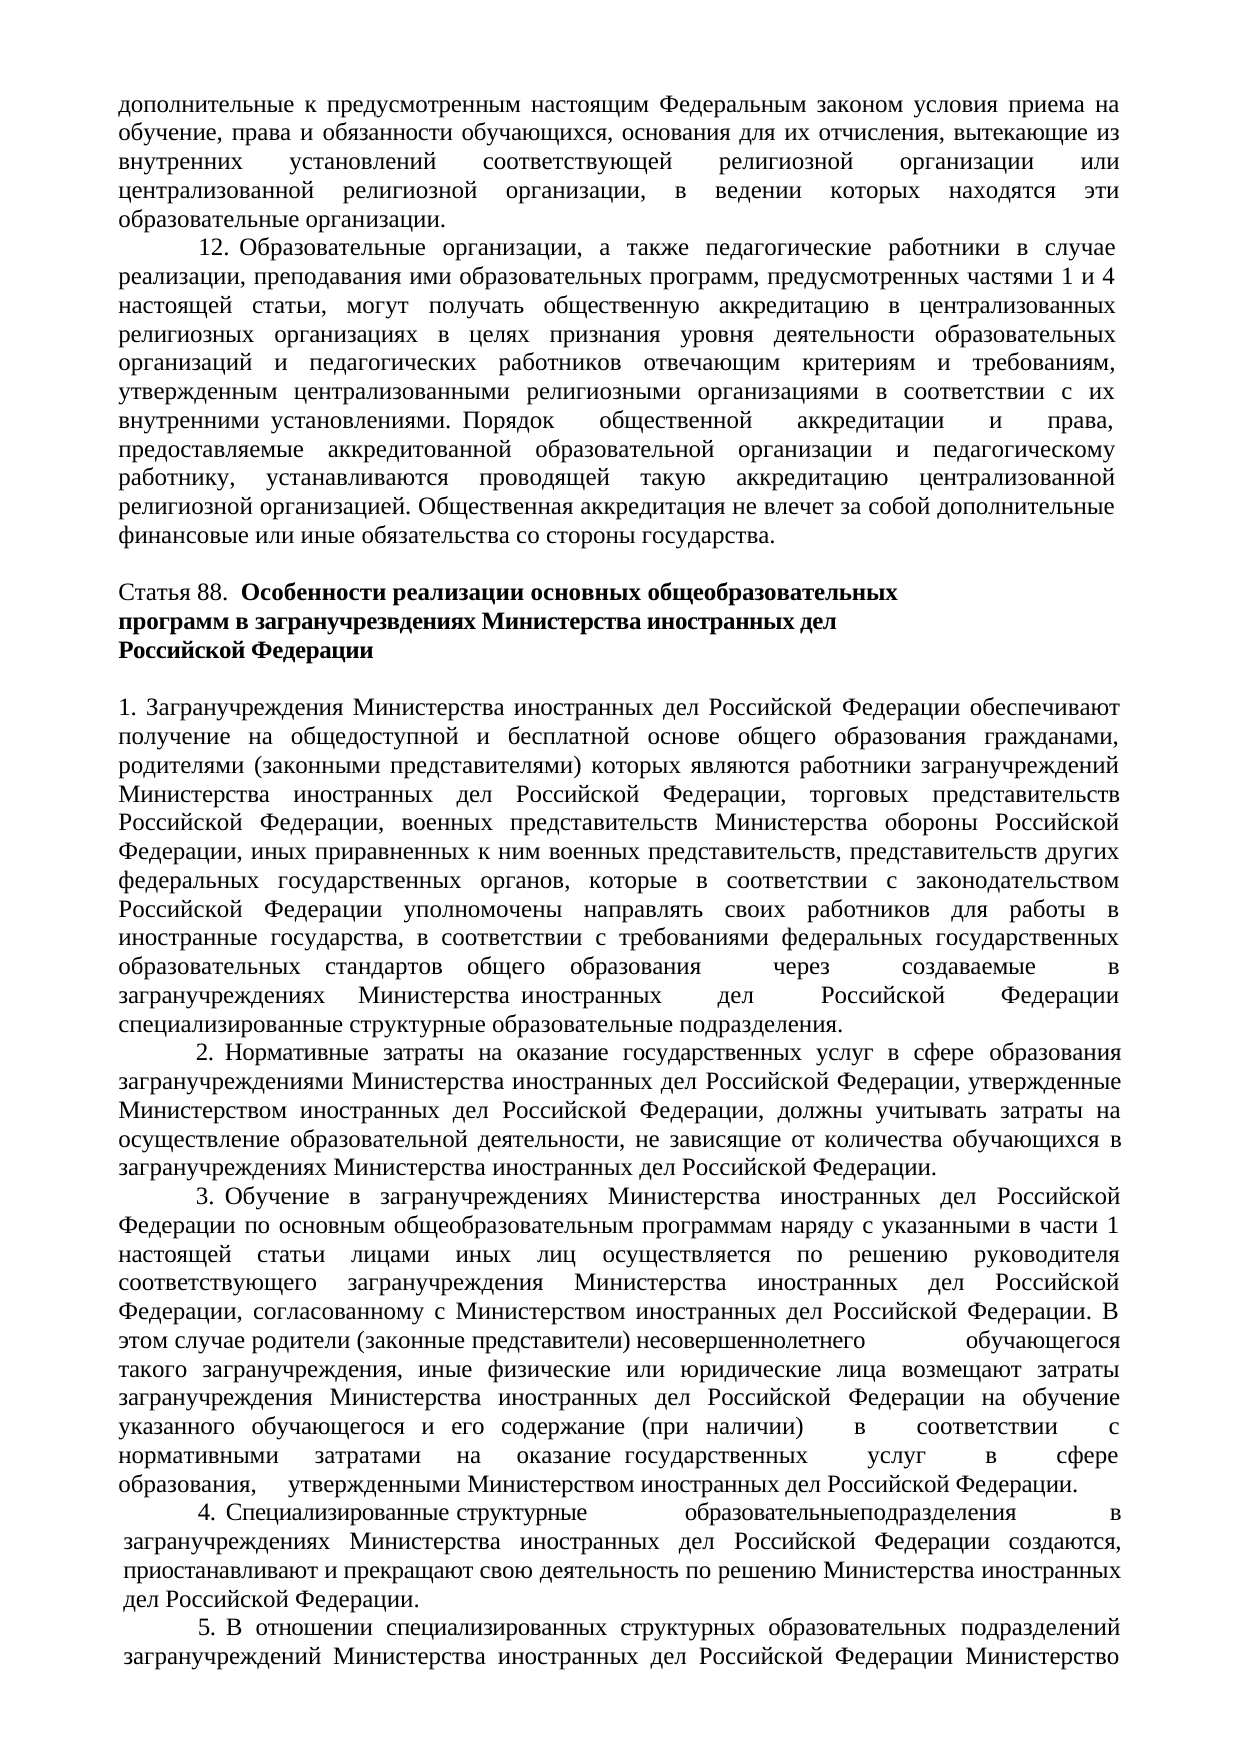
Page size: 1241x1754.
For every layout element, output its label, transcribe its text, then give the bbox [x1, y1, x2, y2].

list Обучение в загранучреждениях Министерства иностранных дел Российской Федерации по основным общеобразовательным программам наряду с указанными в части 1 настоящей статьи лицами иных лиц осуществляется по решению руководителя соответствующего загранучреждения Министерства иностранных дел Российской Федерации, согласованному с Министерством иностранных дел Российской Федерации. В этом случае родители (законные представители) несовершеннолетнего обучающегося такого загранучреждения, иные физические или юридические лица возмещают затраты загранучреждения Министерства иностранных дел Российской Федерации на обучение указанного обучающегося и его содержание (при наличии) в соответствии с нормативными затратами на оказание государственных услуг в сфере образования, утвержденными Министерством иностранных дел Российской Федерации. [118, 1181, 1120, 1497]
text 1. Загранучреждения Министерства иностранных дел Российской Федерации обеспечивают получение на общедоступной и бесплатной основе общего образования гражданами, родителями (законными представителями) которых являются работники загранучреждений Министерства иностранных дел Российской Федерации, торговых представительств Российской Федерации, военных представительств Министерства обороны Российской Федерации, иных приравненных к ним военных представительств, представительств других федеральных государственных органов, которые в соответствии с законодательством Российской Федерации уполномочены направлять своих работников для работы в иностранные государства, в соответствии с требованиями федеральных государственных образовательных стандартов общего образования через создаваемые в загранучреждениях Министерства иностранных дел Российской Федерации специализированные структурные образовательные подразделения. [118, 692, 1120, 1037]
list Образовательные организации, а также педагогические работники в случае реализации, преподавания ими образовательных программ, предусмотренных частями 1 и 4 настоящей статьи, могут получать общественную аккредитацию в централизованных религиозных организациях в целях признания уровня деятельности образовательных организаций и педагогических работников отвечающим критериям и требованиям, утвержденным централизованными религиозными организациями в соответствии с их внутренними установлениями. Порядок общественной аккредитации и права, предоставляемые аккредитованной образовательной организации и педагогическому работнику, устанавливаются проводящей такую аккредитацию централизованной религиозной организацией. Общественная аккредитация не влечет за собой дополнительные финансовые или иные обязательства со стороны государства. [118, 232, 1116, 549]
list Специализированные структурные образовательныеподразделения в загранучреждениях Министерства иностранных дел Российской Федерации создаются, приостанавливают и прекращают свою деятельность по решению Министерства иностранных дел Российской Федерации. [123, 1497, 1122, 1612]
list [118, 89, 1120, 232]
list Нормативные затраты на оказание государственных услуг в сфере образования загранучреждениями Министерства иностранных дел Российской Федерации, утвержденные Министерством иностранных дел Российской Федерации, должны учитывать затраты на осуществление образовательной деятельности, не зависящие от количества обучающихся в загранучреждениях Министерства иностранных дел Российской Федерации. [118, 1037, 1122, 1181]
text Статья 88. Особенности реализации основных общеобразовательных программ в загранучрезвдениях Министерства иностранных дел Российской Федерации [118, 577, 954, 664]
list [123, 1612, 1120, 1670]
